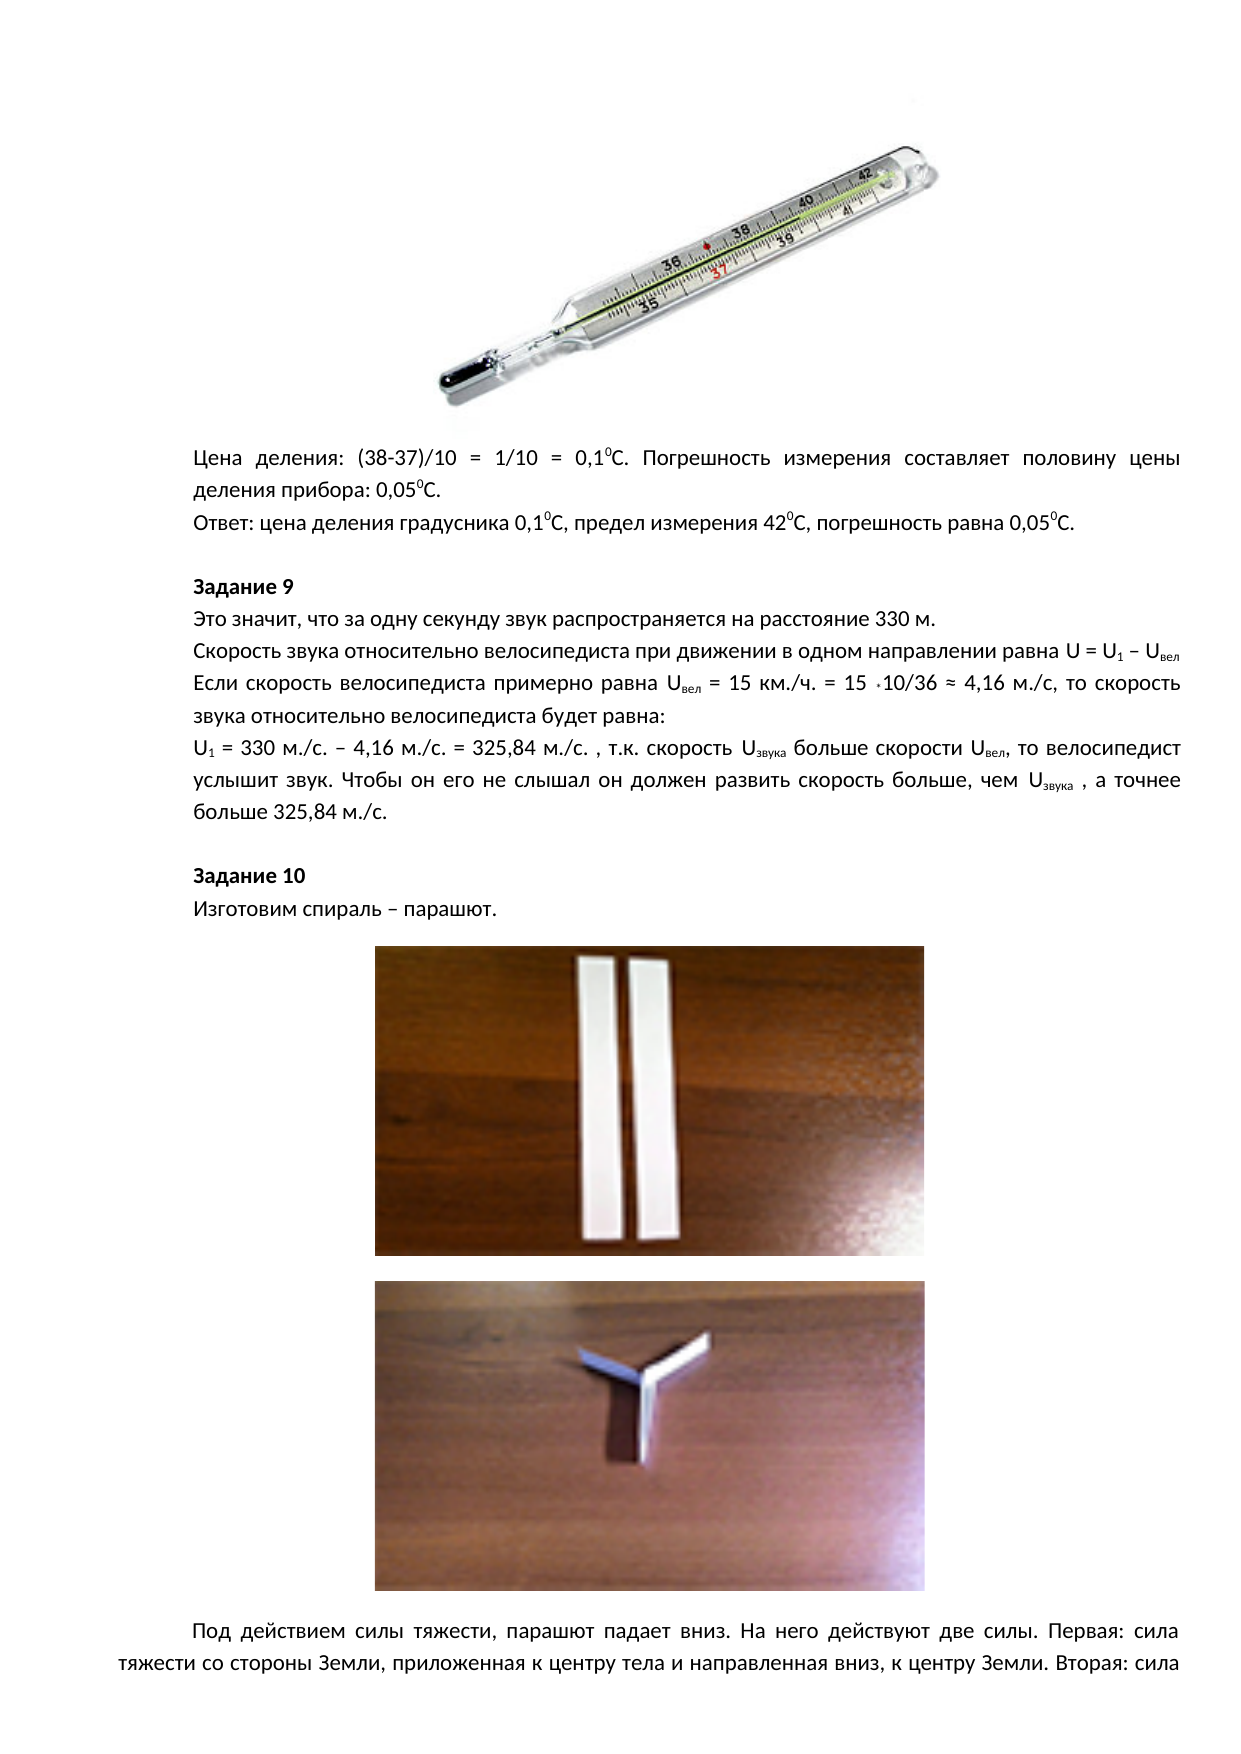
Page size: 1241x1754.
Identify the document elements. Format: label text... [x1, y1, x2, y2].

list Задание 10 [193, 862, 1181, 890]
list Ответ: цена деления градусника 0,10С, предел измерения 420С, погрешность равна 0,050С. [193, 508, 1181, 536]
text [118, 1616, 1181, 1676]
picture [432, 59, 942, 439]
list Это значит, что за одну секунду звук распространяется на расстояние 330 м. [193, 604, 1181, 632]
list Если скорость велосипедиста примерно равна Uвел = 15 км./ч. = 15 *10/36 ≈ 4,16 м./с, то скорость звука относительно велосипедиста будет равна: [193, 668, 1181, 729]
list Скорость звука относительно велосипедиста при движении в одном направлении равна U = U1 – Uвел [193, 636, 1181, 664]
list Задание 9 [193, 572, 1181, 600]
list Изготовим спираль – парашют. [193, 894, 1181, 922]
list Цена деления: (38-37)/10 = 1/10 = 0,10С. Погрешность измерения составляет половину цены деления прибора: 0,050С. [193, 443, 1181, 503]
list U1 = 330 м./с. – 4,16 м./с. = 325,84 м./с. , т.к. скорость Uзвука больше скорости Uвел, то велосипедист услышит звук. Чтобы он его не слышал он должен развить скорость больше, чем Uзвука , а точнее больше 325,84 м./с. [193, 733, 1181, 825]
